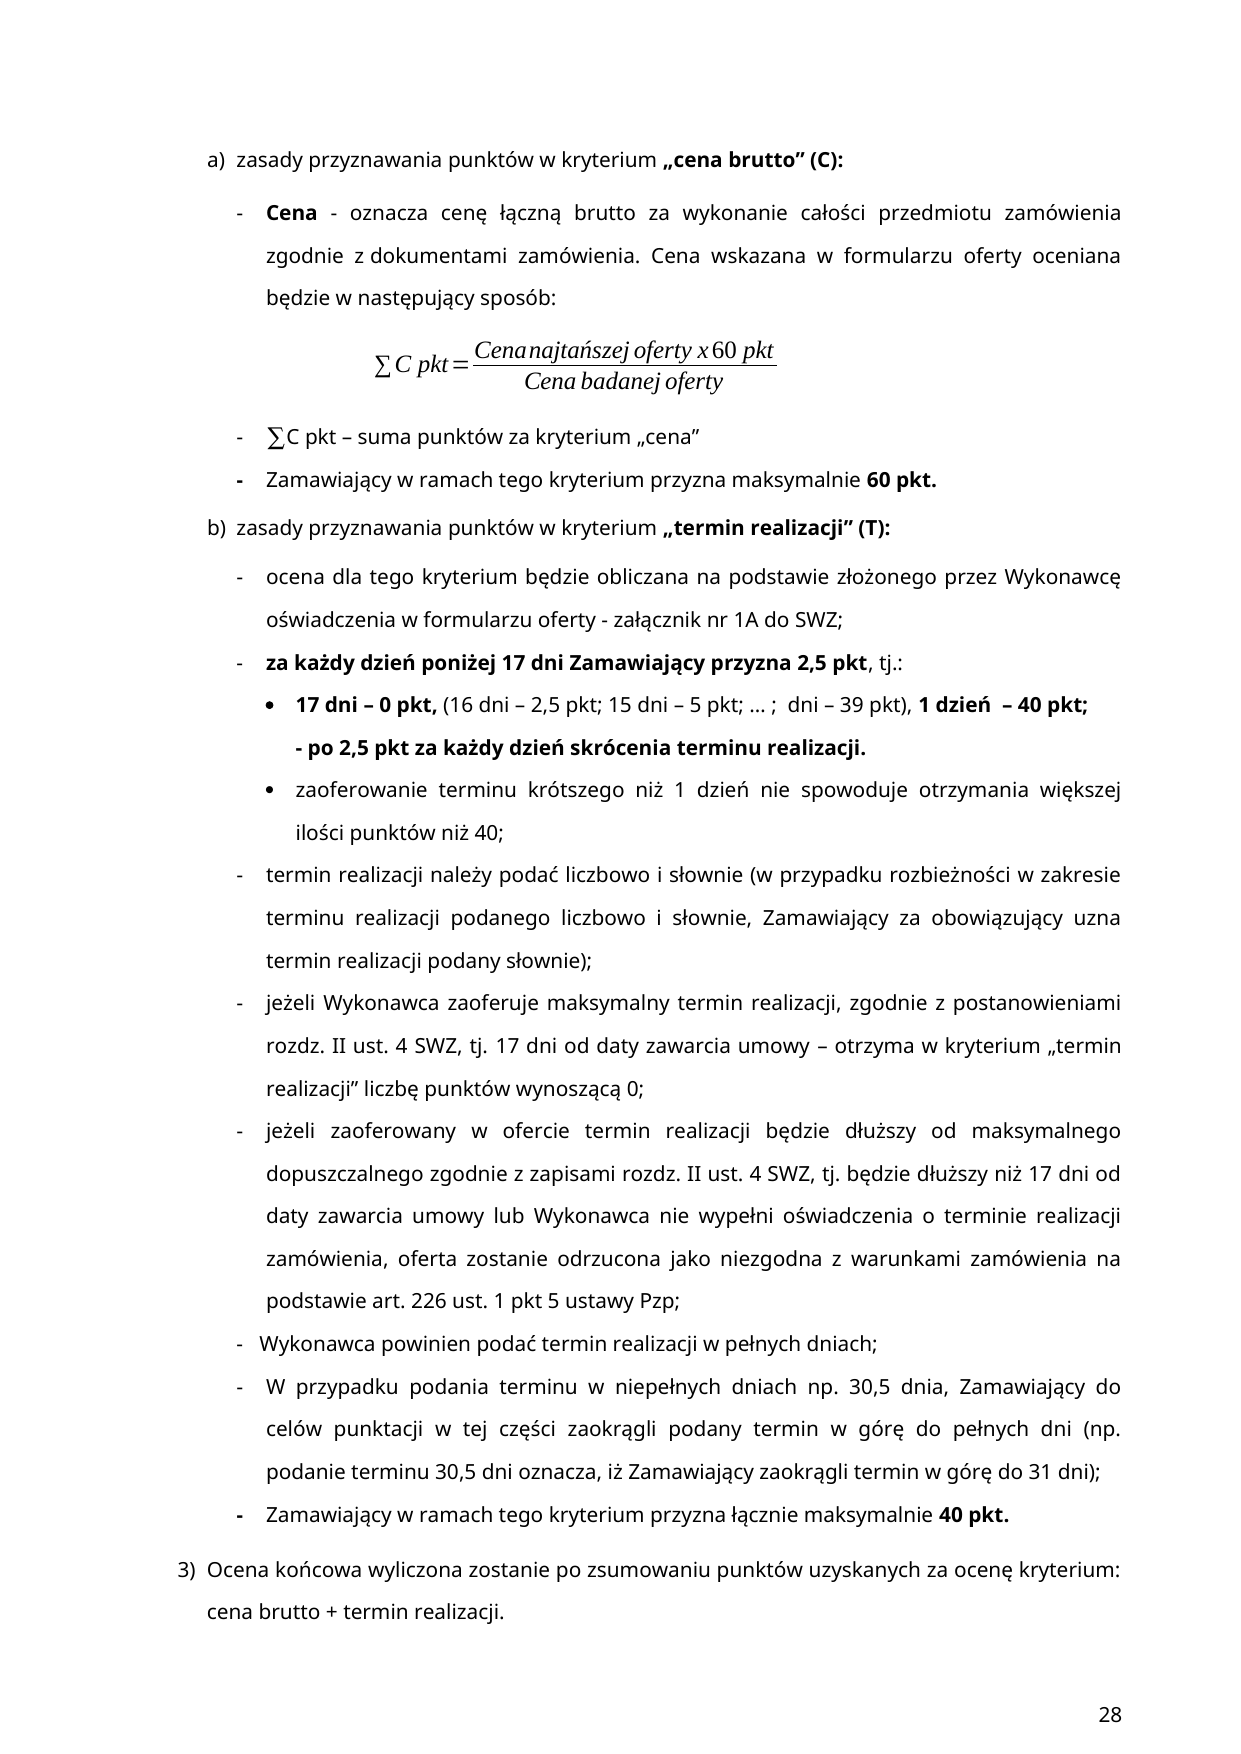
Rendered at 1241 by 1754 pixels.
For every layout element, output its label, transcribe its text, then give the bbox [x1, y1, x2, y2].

list W przypadku podania terminu w niepełnych dniach np. 30,5 dnia, Zamawiający do celów punktacji w tej części zaokrągli podany termin w górę do pełnych dni (np. podanie terminu 30,5 dni oznacza, iż Zamawiający zaokrągli termin w górę do 31 dni); [236, 1372, 1122, 1486]
list ∑C pkt – suma punktów za kryterium „cena” [236, 422, 1122, 451]
list Zamawiający w ramach tego kryterium przyzna łącznie maksymalnie 40 pkt. [236, 1500, 1122, 1528]
text - Wykonawca powinien podać termin realizacji w pełnych dniach; [236, 1329, 1122, 1358]
list Zamawiający w ramach tego kryterium przyzna maksymalnie 60 pkt. [236, 465, 1122, 493]
list jeżeli Wykonawca zaoferuje maksymalny termin realizacji, zgodnie z postanowieniami rozdz. II ust. 4 SWZ, tj. 17 dni od daty zawarcia umowy – otrzyma w kryterium „termin realizacji” liczbę punktów wynoszącą 0; [236, 988, 1122, 1102]
list zaoferowanie terminu krótszego niż 1 dzień nie spowoduje otrzymania większej ilości punktów niż 40; [266, 775, 1122, 846]
list ocena dla tego kryterium będzie obliczana na podstawie złożonego przez Wykonawcę oświadczenia w formularzu oferty - załącznik nr 1A do SWZ; [236, 562, 1122, 633]
list jeżeli zaoferowany w ofercie termin realizacji będzie dłuższy od maksymalnego dopuszczalnego zgodnie z zapisami rozdz. II ust. 4 SWZ, tj. będzie dłuższy niż 17 dni od daty zawarcia umowy lub Wykonawca nie wypełni oświadczenia o terminie realizacji zamówienia, oferta zostanie odrzucona jako niezgodna z warunkami zamówienia na podstawie art. 226 ust. 1 pkt 5 ustawy Pzp; [236, 1116, 1122, 1315]
text - za każdy dzień poniżej 17 dni Zamawiający przyzna 2,5 pkt, tj.: [236, 648, 1122, 676]
list Cena - oznacza cenę łączną brutto za wykonanie całości przedmiotu zamówienia zgodnie z dokumentami zamówienia. Cena wskazana w formularzu oferty oceniana będzie w następujący sposób: [236, 198, 1122, 312]
list 17 dni – 0 pkt, (16 dni – 2,5 pkt; 15 dni – 5 pkt; … ; dni – 39 pkt), 1 dzień – 40 pkt; [266, 690, 1122, 719]
list termin realizacji należy podać liczbowo i słownie (w przypadku rozbieżności w zakresie terminu realizacji podanego liczbowo i słownie, Zamawiający za obowiązujący uzna termin realizacji podany słownie); [236, 861, 1122, 974]
text - po 2,5 pkt za każdy dzień skrócenia terminu realizacji. [295, 733, 1122, 761]
subtitle zasady przyznawania punktów w kryterium „cena brutto” (C): [207, 145, 1122, 174]
subtitle zasady przyznawania punktów w kryterium „termin realizacji” (T): [207, 513, 1122, 542]
subtitle Ocena końcowa wyliczona zostanie po zsumowaniu punktów uzyskanych za ocenę kryterium: cena brutto + termin realizacji. [177, 1555, 1122, 1626]
